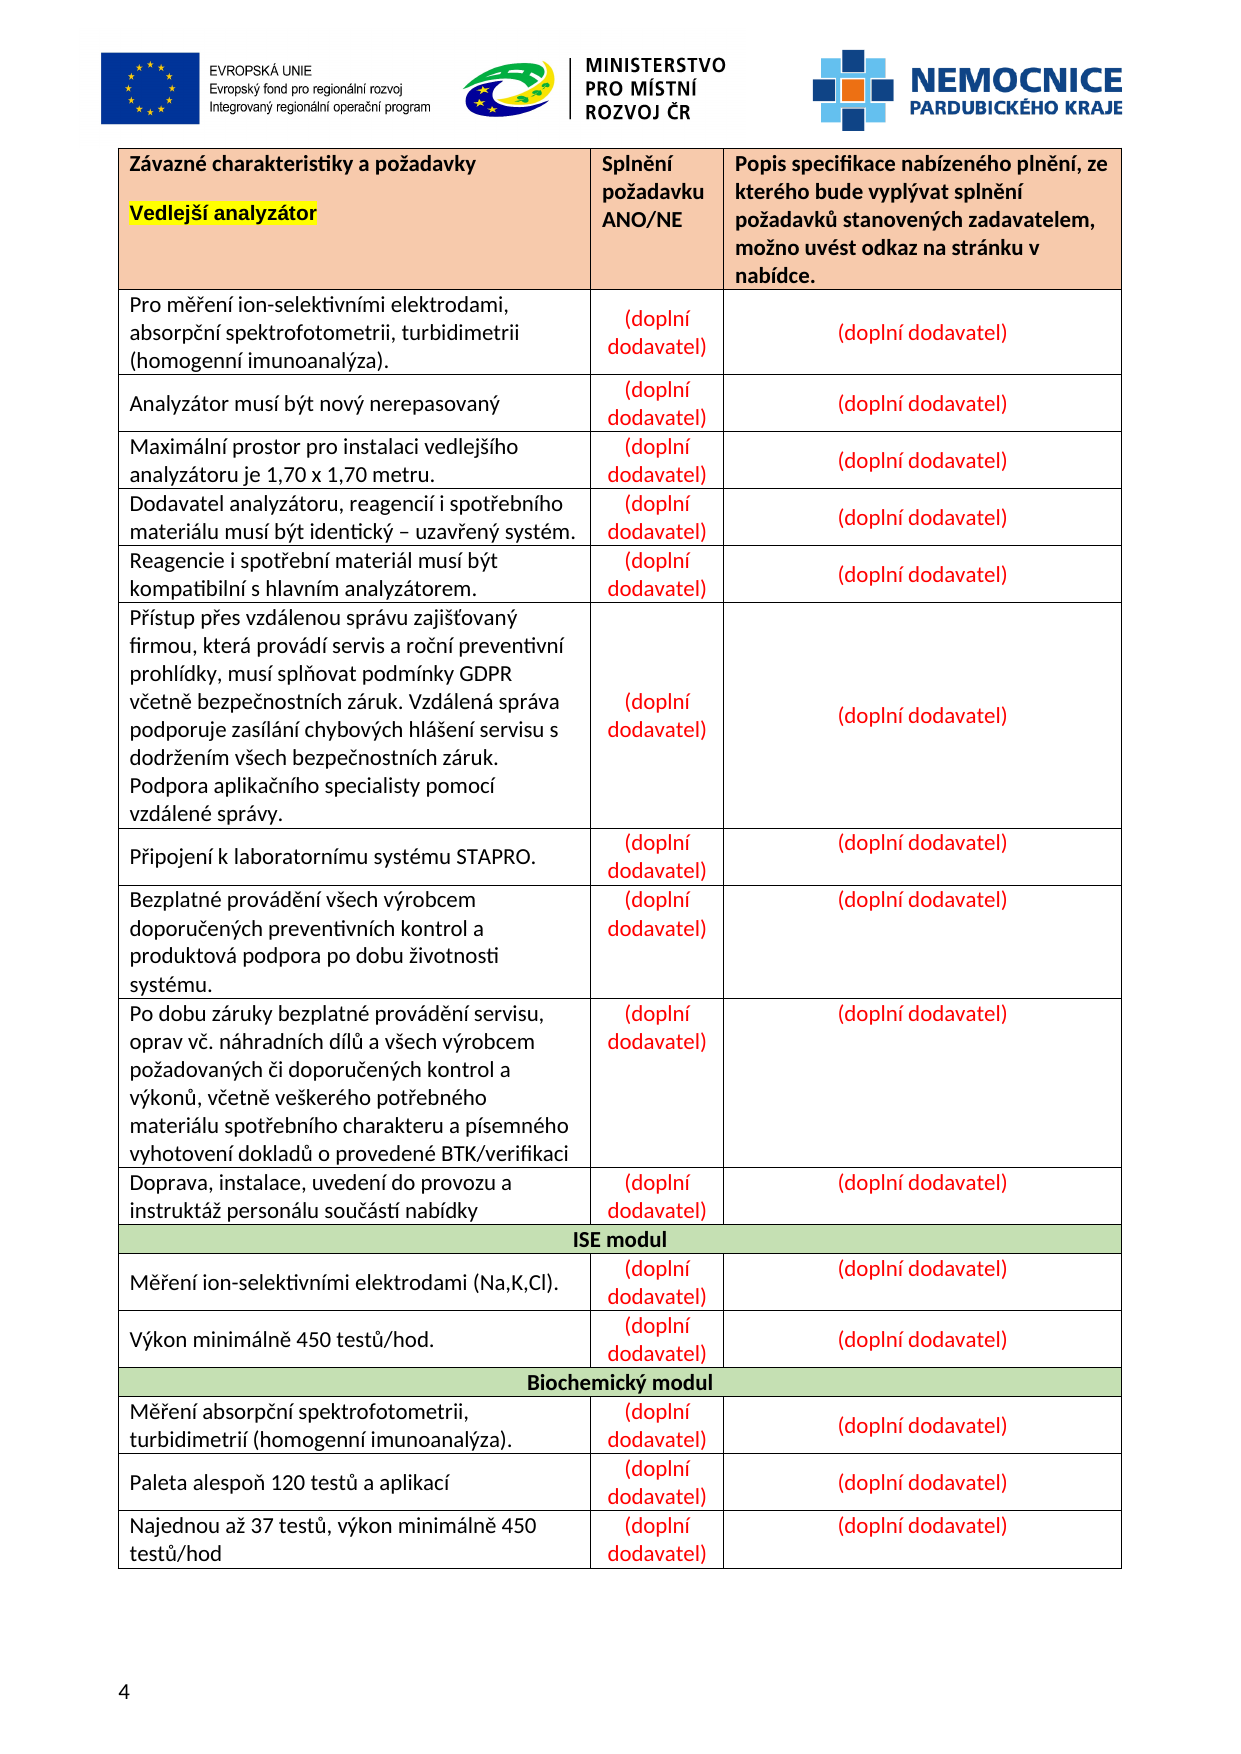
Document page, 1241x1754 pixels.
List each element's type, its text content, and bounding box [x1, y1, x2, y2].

table_cell Najednou až 37 testů, výkon minimálně 450 testů/hod [119, 1511, 590, 1567]
table_cell (doplní dodavatel) [724, 1511, 1121, 1567]
table_cell ISE modul [119, 1225, 1121, 1253]
table_cell (doplní dodavatel) [591, 1311, 723, 1367]
table_cell (doplní dodavatel) [591, 1511, 723, 1567]
table_cell Paleta alespoň 120 testů a aplikací [119, 1454, 590, 1510]
table_cell (doplní dodavatel) [724, 1168, 1121, 1224]
table_cell (doplní dodavatel) [724, 489, 1121, 545]
table_cell (doplní dodavatel) [724, 829, 1121, 884]
table_cell Připojení k laboratornímu systému STAPRO. [119, 829, 590, 884]
picture [79, 28, 747, 148]
table_cell (doplní dodavatel) [724, 999, 1121, 1167]
table_cell (doplní dodavatel) [724, 886, 1121, 998]
table_cell (doplní dodavatel) [724, 1397, 1121, 1453]
table_cell (doplní dodavatel) [724, 603, 1121, 827]
table_cell Reagencie i spotřební materiál musí být kompatibilní s hlavním analyzátorem. [119, 546, 590, 602]
table_cell Přístup přes vzdálenou správu zajišťovaný firmou, která provádí servis a roční preventivní prohlídky, musí splňovat podmínky GDPR včetně bezpečnostních záruk. Vzdálená správa podporuje zasílání chybových hlášení servisu s dodržením všech bezpečnostních záruk. Podpora aplikačního specialisty pomocí vzdálené správy. [119, 603, 590, 827]
table_cell Analyzátor musí být nový nerepasovaný [119, 375, 590, 431]
table_cell Maximální prostor pro instalaci vedlejšího analyzátoru je 1,70 x 1,70 metru. [119, 432, 590, 488]
table_cell (doplní dodavatel) [724, 290, 1121, 374]
table_cell Bezplatné provádění všech výrobcem doporučených preventivních kontrol a produktová podpora po dobu životnosti systému. [119, 886, 590, 998]
table_cell (doplní dodavatel) [591, 1168, 723, 1224]
table_cell Měření ion-selektivními elektrodami (Na,K,Cl). [119, 1254, 590, 1310]
table_cell (doplní dodavatel) [591, 886, 723, 998]
table_cell Splnění požadavku ANO/NE [591, 149, 723, 289]
table_cell Po dobu záruky bezplatné provádění servisu, oprav vč. náhradních dílů a všech výrobcem požadovaných či doporučených kontrol a výkonů, včetně veškerého potřebného materiálu spotřebního charakteru a písemného vyhotovení dokladů o provedené BTK/verifikaci [119, 999, 590, 1167]
table_cell Dodavatel analyzátoru, reagencií i spotřebního materiálu musí být identický – uzavřený systém. [119, 489, 590, 545]
table_cell (doplní dodavatel) [591, 603, 723, 827]
table_cell (doplní dodavatel) [724, 546, 1121, 602]
table_cell (doplní dodavatel) [724, 1454, 1121, 1510]
table_cell (doplní dodavatel) [591, 999, 723, 1167]
table_cell Biochemický modul [119, 1368, 1121, 1396]
table_cell Závazné charakteristiky a požadavky Vedlejší analyzátor [119, 149, 590, 289]
table_cell (doplní dodavatel) [724, 1254, 1121, 1310]
table_cell (doplní dodavatel) [591, 1397, 723, 1453]
table_cell Výkon minimálně 450 testů/hod. [119, 1311, 590, 1367]
table_cell (doplní dodavatel) [591, 432, 723, 488]
table_cell (doplní dodavatel) [724, 375, 1121, 431]
table_cell Doprava, instalace, uvedení do provozu a instruktáž personálu součástí nabídky [119, 1168, 590, 1224]
table_cell (doplní dodavatel) [591, 1254, 723, 1310]
table_cell (doplní dodavatel) [591, 829, 723, 884]
table_cell (doplní dodavatel) [591, 290, 723, 374]
table_cell (doplní dodavatel) [591, 546, 723, 602]
table_cell Pro měření ion-selektivními elektrodami, absorpční spektrofotometrii, turbidimetrii (homogenní imunoanalýza). [119, 290, 590, 374]
table_cell Popis specifikace nabízeného plnění, ze kterého bude vyplývat splnění požadavků stanovených zadavatelem, možno uvést odkaz na stránku v nabídce. [724, 149, 1121, 289]
table_cell (doplní dodavatel) [591, 1454, 723, 1510]
table_cell (doplní dodavatel) [724, 1311, 1121, 1367]
picture [811, 48, 1123, 132]
table_cell Měření absorpční spektrofotometrii, turbidimetrií (homogenní imunoanalýza). [119, 1397, 590, 1453]
table_cell (doplní dodavatel) [724, 432, 1121, 488]
table_cell (doplní dodavatel) [591, 489, 723, 545]
table_cell (doplní dodavatel) [591, 375, 723, 431]
